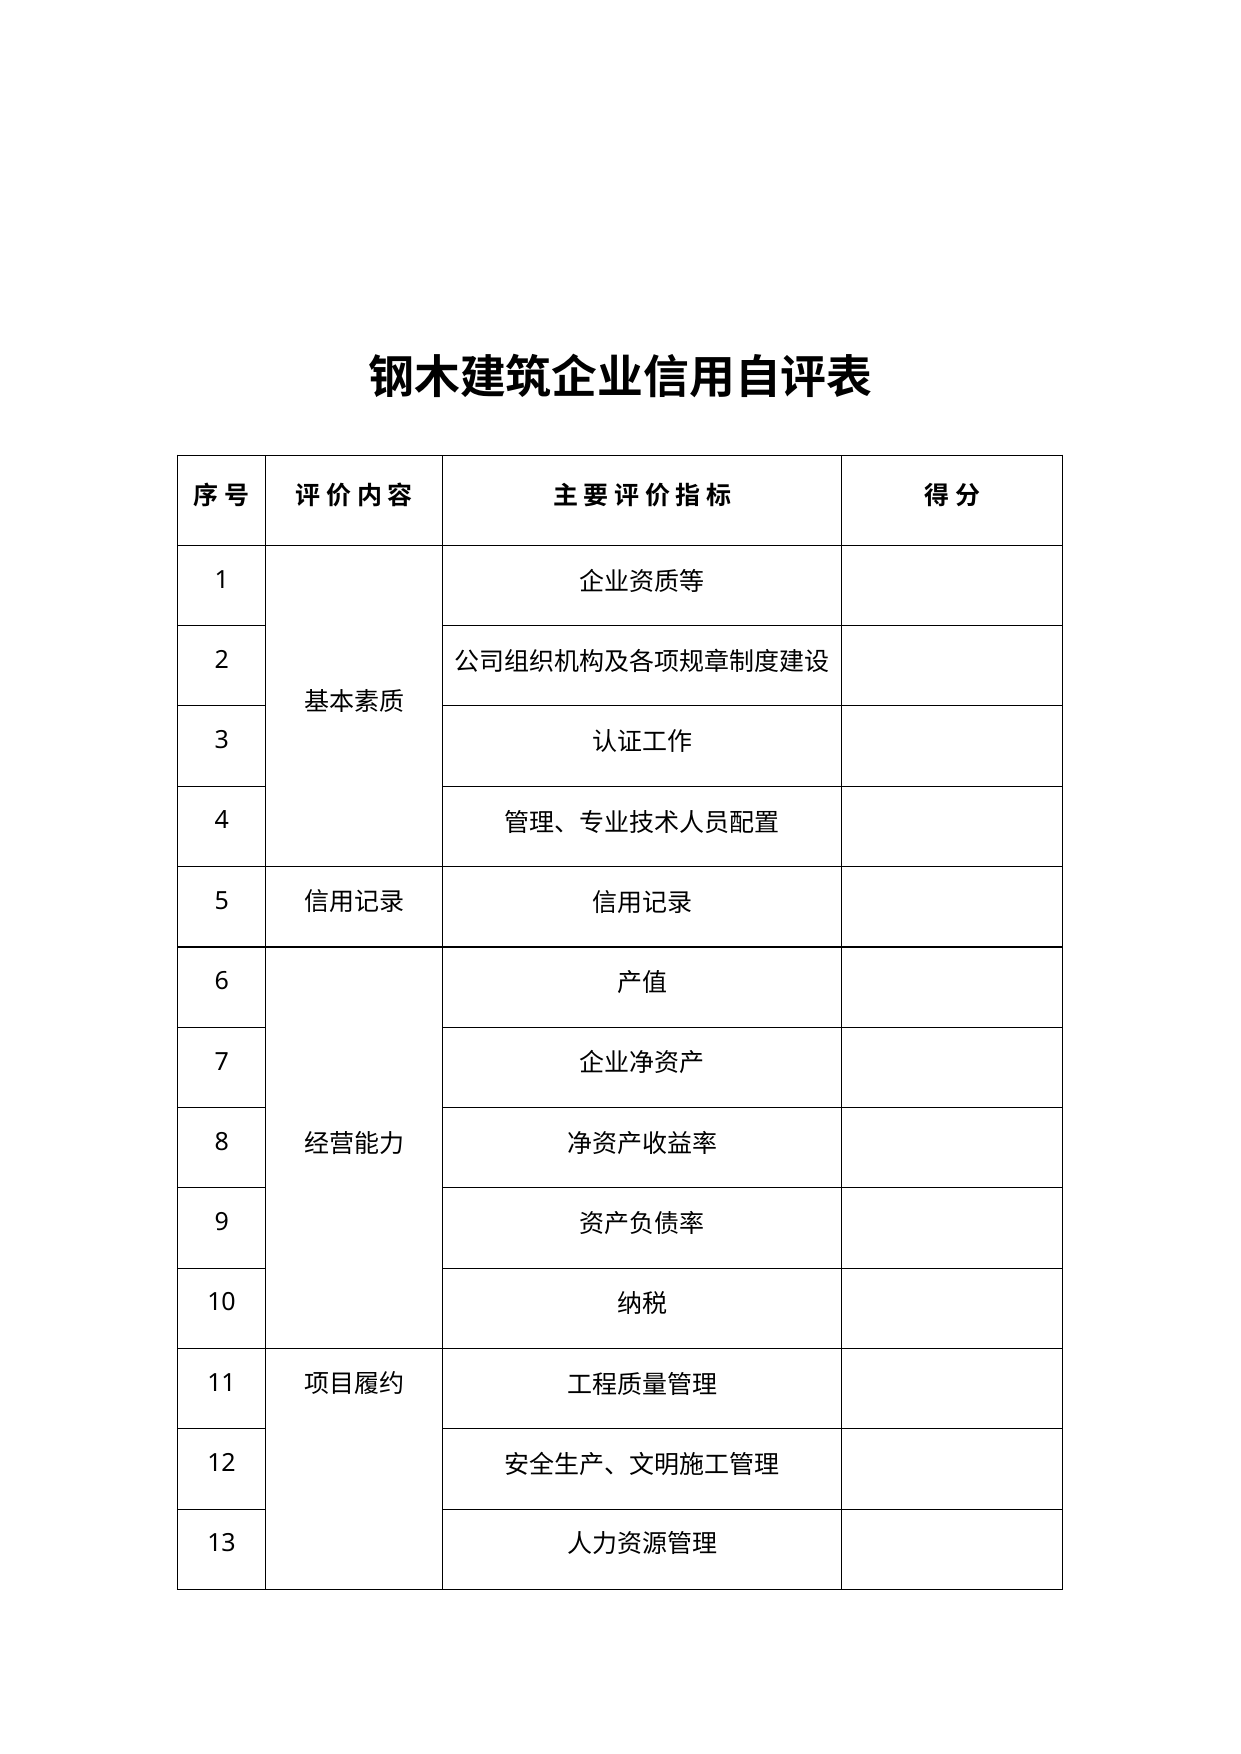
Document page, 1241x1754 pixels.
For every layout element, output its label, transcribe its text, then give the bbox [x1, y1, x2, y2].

table_cell 6 [178, 948, 265, 1027]
table_header 序 号 [178, 456, 265, 545]
table_cell 企业净资产 [443, 1028, 841, 1107]
table_cell [842, 1510, 1062, 1589]
table_cell 产值 [443, 948, 841, 1027]
table_cell [842, 787, 1062, 866]
table_cell 认证工作 [443, 706, 841, 786]
table_cell 13 [178, 1510, 265, 1589]
table_cell 企业资质等 [443, 546, 841, 625]
table_cell 管理、专业技术人员配置 [443, 787, 841, 866]
table_cell 经营能力 [266, 948, 442, 1348]
table_cell 净资产收益率 [443, 1108, 841, 1187]
table_cell 人力资源管理 [443, 1510, 841, 1589]
table_cell 4 [178, 787, 265, 866]
text 钢木建筑企业信用自评表 [187, 324, 1053, 422]
table_cell 8 [178, 1108, 265, 1187]
table_cell 基本素质 [266, 546, 442, 866]
table_cell 项目履约 [266, 1349, 442, 1589]
table_cell 2 [178, 626, 265, 705]
table_cell [842, 626, 1062, 705]
table_cell 信用记录 [266, 867, 442, 946]
table_cell [842, 867, 1062, 946]
table_cell 工程质量管理 [443, 1349, 841, 1428]
table_cell [842, 1269, 1062, 1348]
table_cell [842, 948, 1062, 1027]
table_cell 安全生产、文明施工管理 [443, 1429, 841, 1508]
table_header 得 分 [842, 456, 1062, 545]
table_cell 7 [178, 1028, 265, 1107]
table_cell 12 [178, 1429, 265, 1508]
table_cell 9 [178, 1188, 265, 1268]
table_cell 公司组织机构及各项规章制度建设 [443, 626, 841, 705]
table_header 主 要 评 价 指 标 [443, 456, 841, 545]
table_cell 5 [178, 867, 265, 946]
table_cell 3 [178, 706, 265, 786]
table_cell [842, 1028, 1062, 1107]
table_cell 资产负债率 [443, 1188, 841, 1268]
table_cell [842, 1349, 1062, 1428]
table_cell [842, 546, 1062, 625]
table_cell 1 [178, 546, 265, 625]
table_cell [842, 706, 1062, 786]
table_cell [842, 1188, 1062, 1268]
table_cell 纳税 [443, 1269, 841, 1348]
table_cell 10 [178, 1269, 265, 1348]
table_cell [842, 1429, 1062, 1508]
table_cell 信用记录 [443, 867, 841, 946]
table_cell [842, 1108, 1062, 1187]
table_cell 11 [178, 1349, 265, 1428]
table_header 评 价 内 容 [266, 456, 442, 545]
